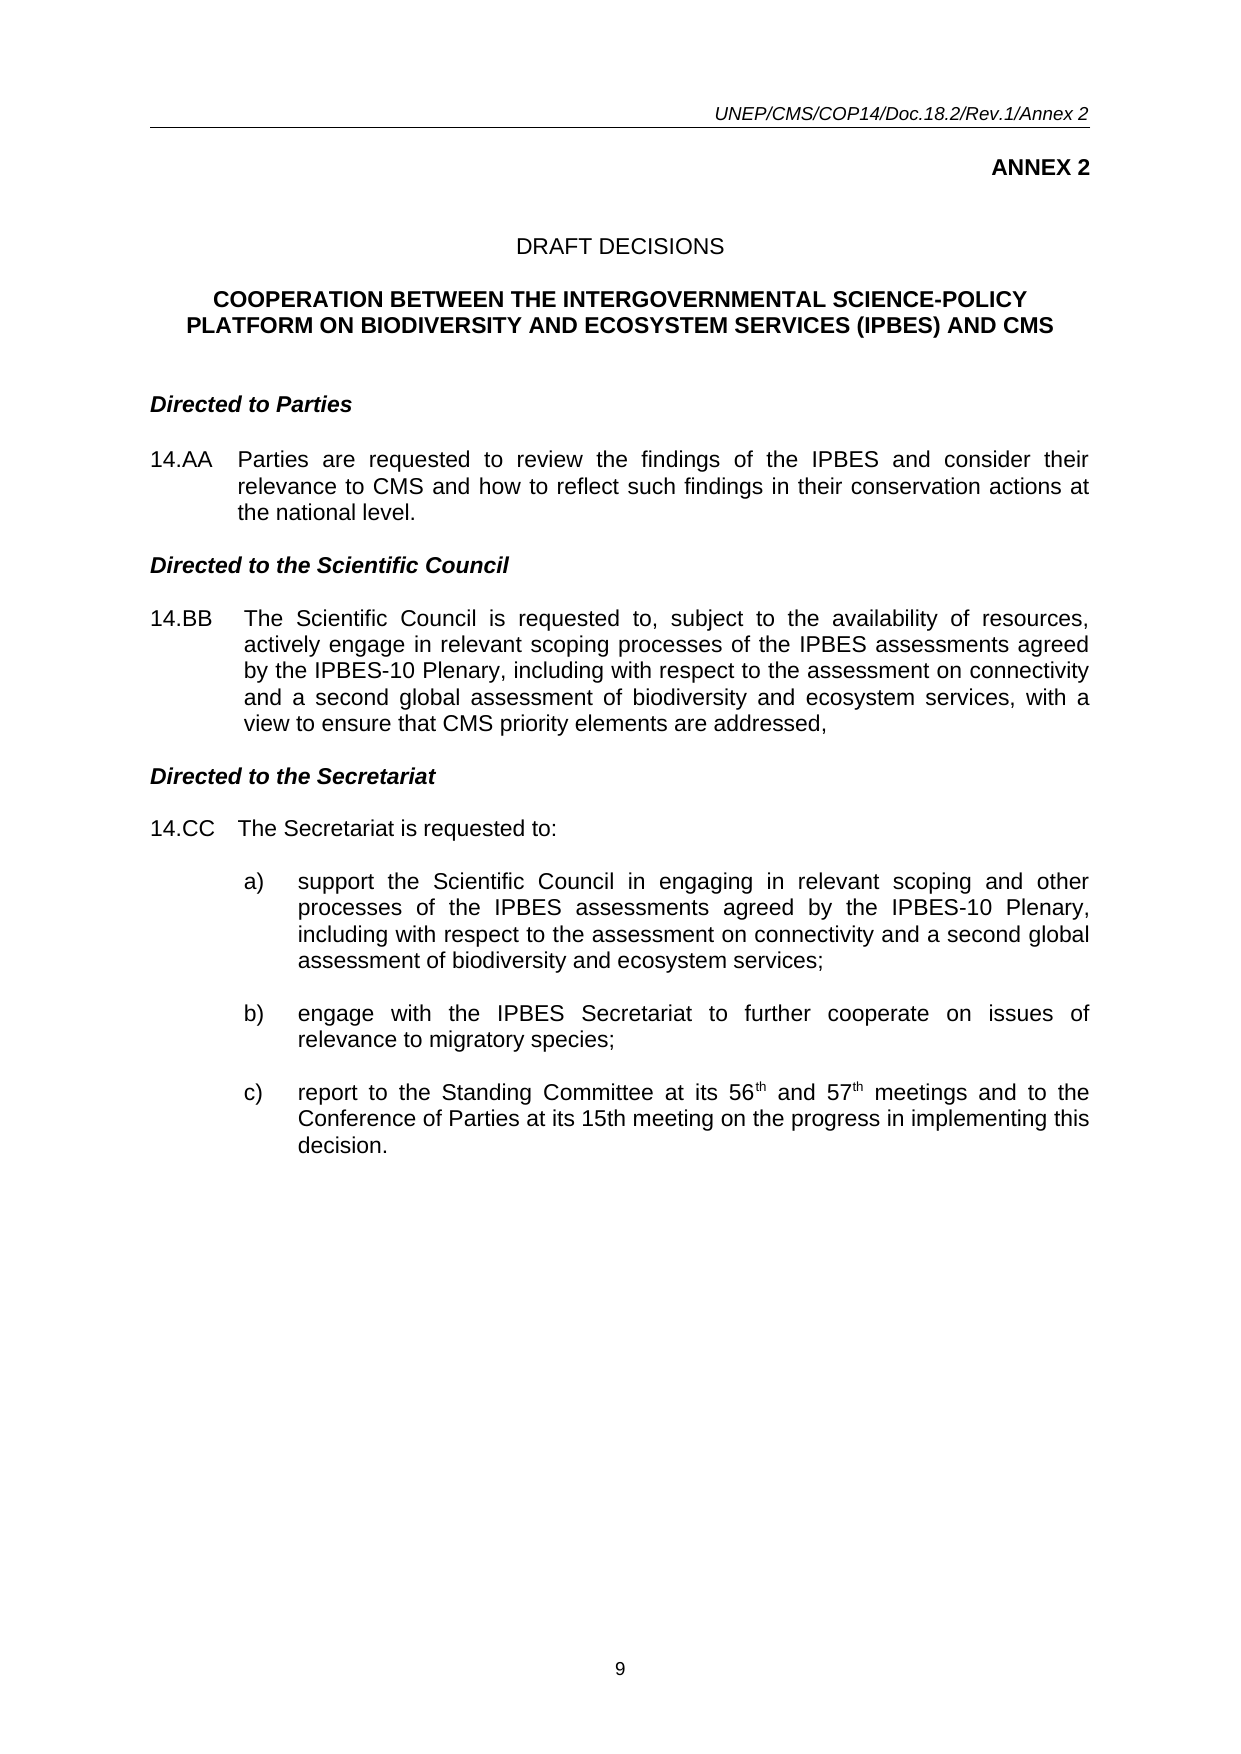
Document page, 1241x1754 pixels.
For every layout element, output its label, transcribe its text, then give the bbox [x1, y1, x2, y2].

text COOPERATION BETWEEN THE INTERGOVERNMENTAL SCIENCE-POLICY [150, 286, 1090, 312]
text Directed to the Scientific Council [150, 552, 1090, 578]
text DRAFT DECISIONS [150, 233, 1090, 259]
list engage with the IPBES Secretariat to further cooperate on issues of relevance to migratory species; [244, 1000, 1090, 1052]
text PLATFORM ON BIODIVERSITY AND ECOSYSTEM SERVICES (IPBES) AND CMS [150, 312, 1090, 338]
text 14.CC The Secretariat is requested to: [150, 815, 1090, 842]
list support the Scientific Council in engaging in relevant scoping and other processes of the IPBES assessments agreed by the IPBES-10 Plenary, including with respect to the assessment on connectivity and a second global assessment of biodiversity and ecosystem services; [244, 868, 1090, 973]
text 14.BB The Scientific Council is requested to, subject to the availability of resources, actively engage in relevant scoping processes of the IPBES assessments agreed by the IPBES-10 Plenary, including with respect to the assessment on connectivity and a second global assessment of biodiversity and ecosystem services, with a view to ensure that CMS priority elements are addressed, [150, 604, 1090, 736]
text ANNEX 2 [150, 154, 1090, 180]
list report to the Standing Committee at its 56th and 57th meetings and to the Conference of Parties at its 15th meeting on the progress in implementing this decision. [244, 1079, 1090, 1158]
text Directed to the Secretariat [150, 763, 1090, 789]
text 14.AA Parties are requested to review the findings of the IPBES and consider their relevance to CMS and how to reflect such findings in their conservation actions at the national level. [150, 446, 1090, 525]
text Directed to Parties [150, 391, 1090, 418]
